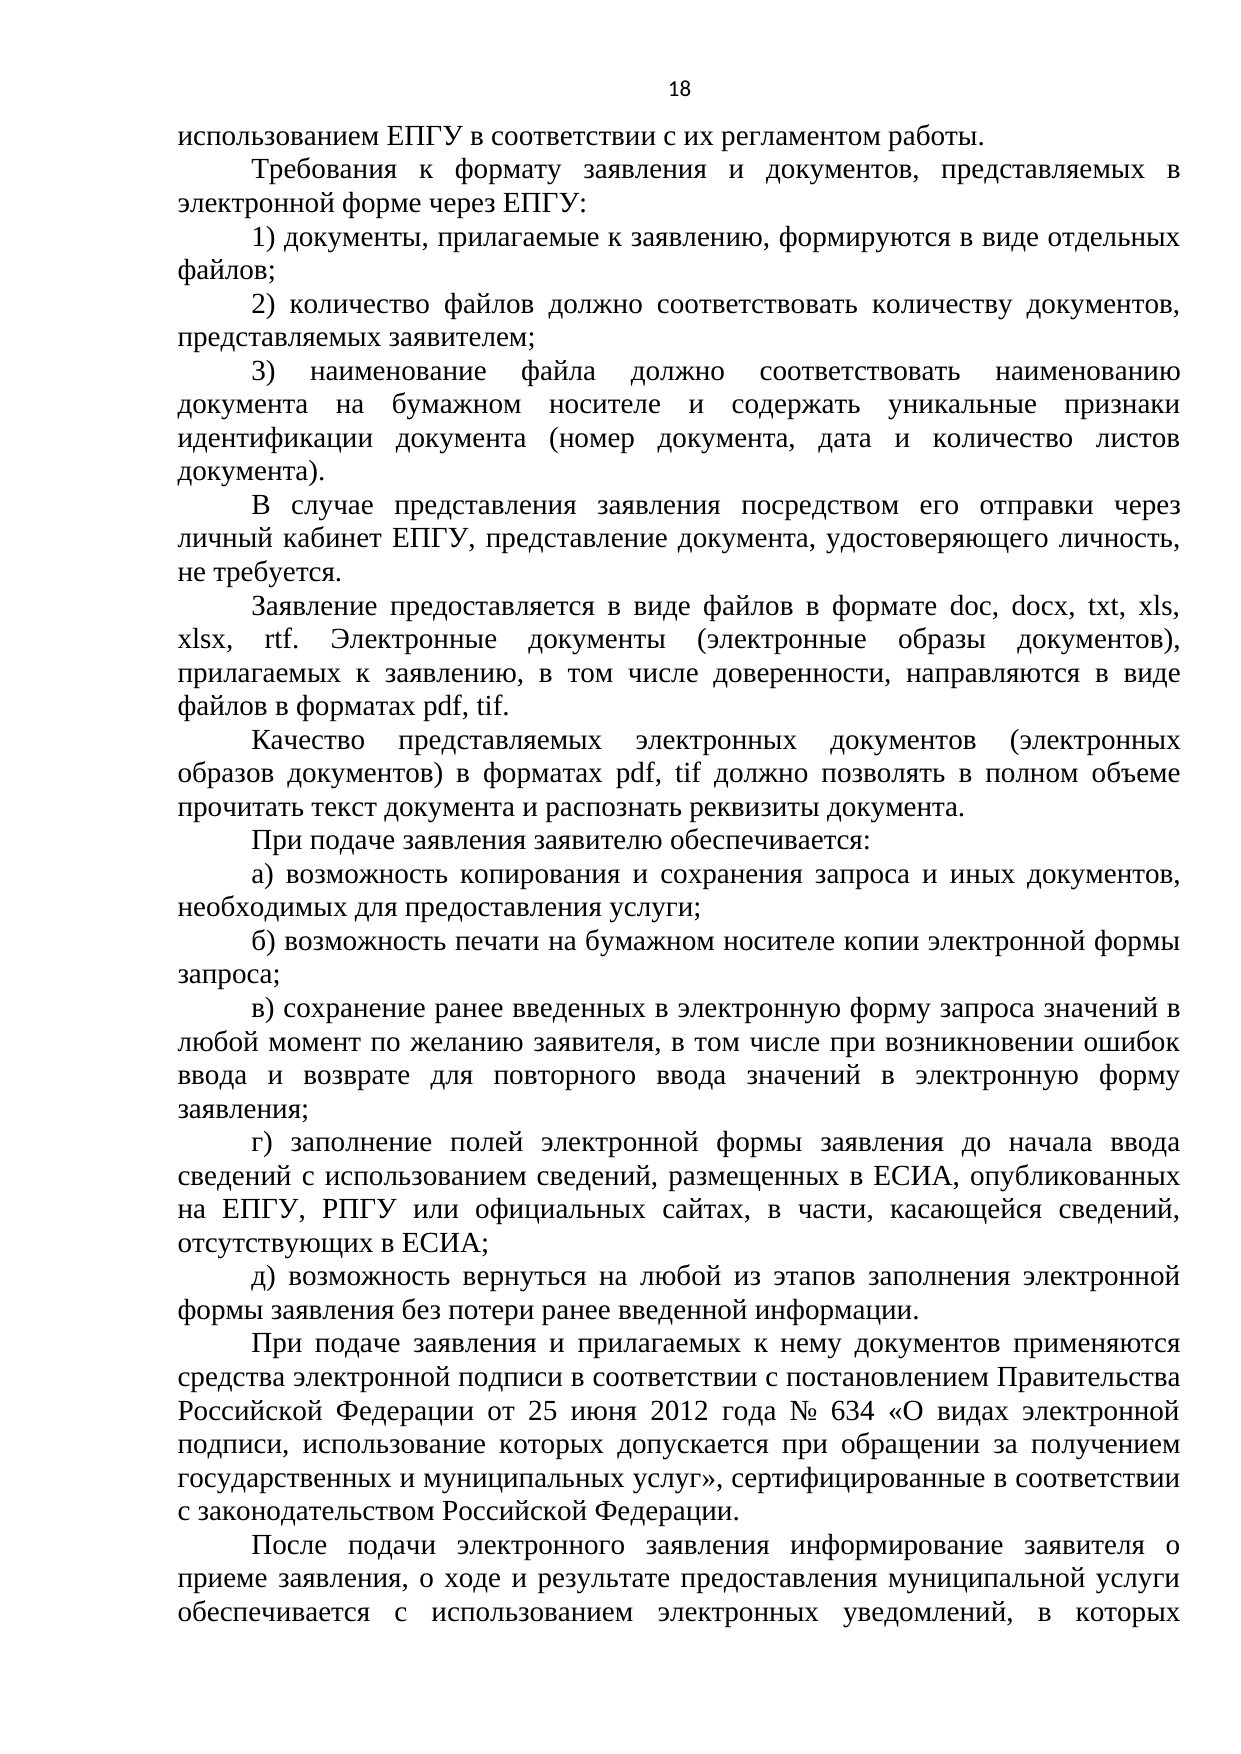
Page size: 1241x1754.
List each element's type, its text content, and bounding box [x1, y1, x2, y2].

text 2) количество файлов должно соответствовать количеству документов, представляемых заявителем; [177, 286, 1181, 353]
text В случае представления заявления посредством его отправки через личный кабинет ЕПГУ, представление документа, удостоверяющего личность, не требуется. [177, 487, 1181, 588]
text в) сохранение ранее введенных в электронную форму запроса значений в любой момент по желанию заявителя, в том числе при возникновении ошибок ввода и возврате для повторного ввода значений в электронную форму заявления; [177, 990, 1181, 1124]
text Качество представляемых электронных документов (электронных образов документов) в форматах pdf, tif должно позволять в полном объеме прочитать текст документа и распознать реквизиты документа. [177, 722, 1181, 822]
text б) возможность печати на бумажном носителе копии электронной формы запроса; [177, 923, 1181, 990]
text г) заполнение полей электронной формы заявления до начала ввода сведений с использованием сведений, размещенных в ЕСИА, опубликованных на ЕПГУ, РПГУ или официальных сайтах, в части, касающейся сведений, отсутствующих в ЕСИА; [177, 1124, 1181, 1258]
text 3) наименование файла должно соответствовать наименованию документа на бумажном носителе и содержать уникальные признаки идентификации документа (номер документа, дата и количество листов документа). [177, 353, 1181, 487]
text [177, 118, 1181, 152]
text 1) документы, прилагаемые к заявлению, формируются в виде отдельных файлов; [177, 219, 1181, 286]
text Заявление предоставляется в виде файлов в формате doc, docx, txt, xls, xlsx, rtf. Электронные документы (электронные образы документов), прилагаемых к заявлению, в том числе доверенности, направляются в виде файлов в форматах pdf, tif. [177, 588, 1181, 722]
text д) возможность вернуться на любой из этапов заполнения электронной формы заявления без потери ранее введенной информации. [177, 1258, 1181, 1326]
text Требования к формату заявления и документов, представляемых в электронной форме через ЕПГУ: [177, 152, 1181, 219]
text а) возможность копирования и сохранения запроса и иных документов, необходимых для предоставления услуги; [177, 856, 1181, 923]
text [177, 1527, 1181, 1627]
text При подаче заявления и прилагаемых к нему документов применяются средства электронной подписи в соответствии с постановлением Правительства Российской Федерации от 25 июня 2012 года № 634 «О видах электронной подписи, использование которых допускается при обращении за получением государственных и муниципальных услуг», сертифицированные в соответствии с законодательством Российской Федерации. [177, 1326, 1181, 1527]
text При подаче заявления заявителю обеспечивается: [177, 822, 1181, 856]
